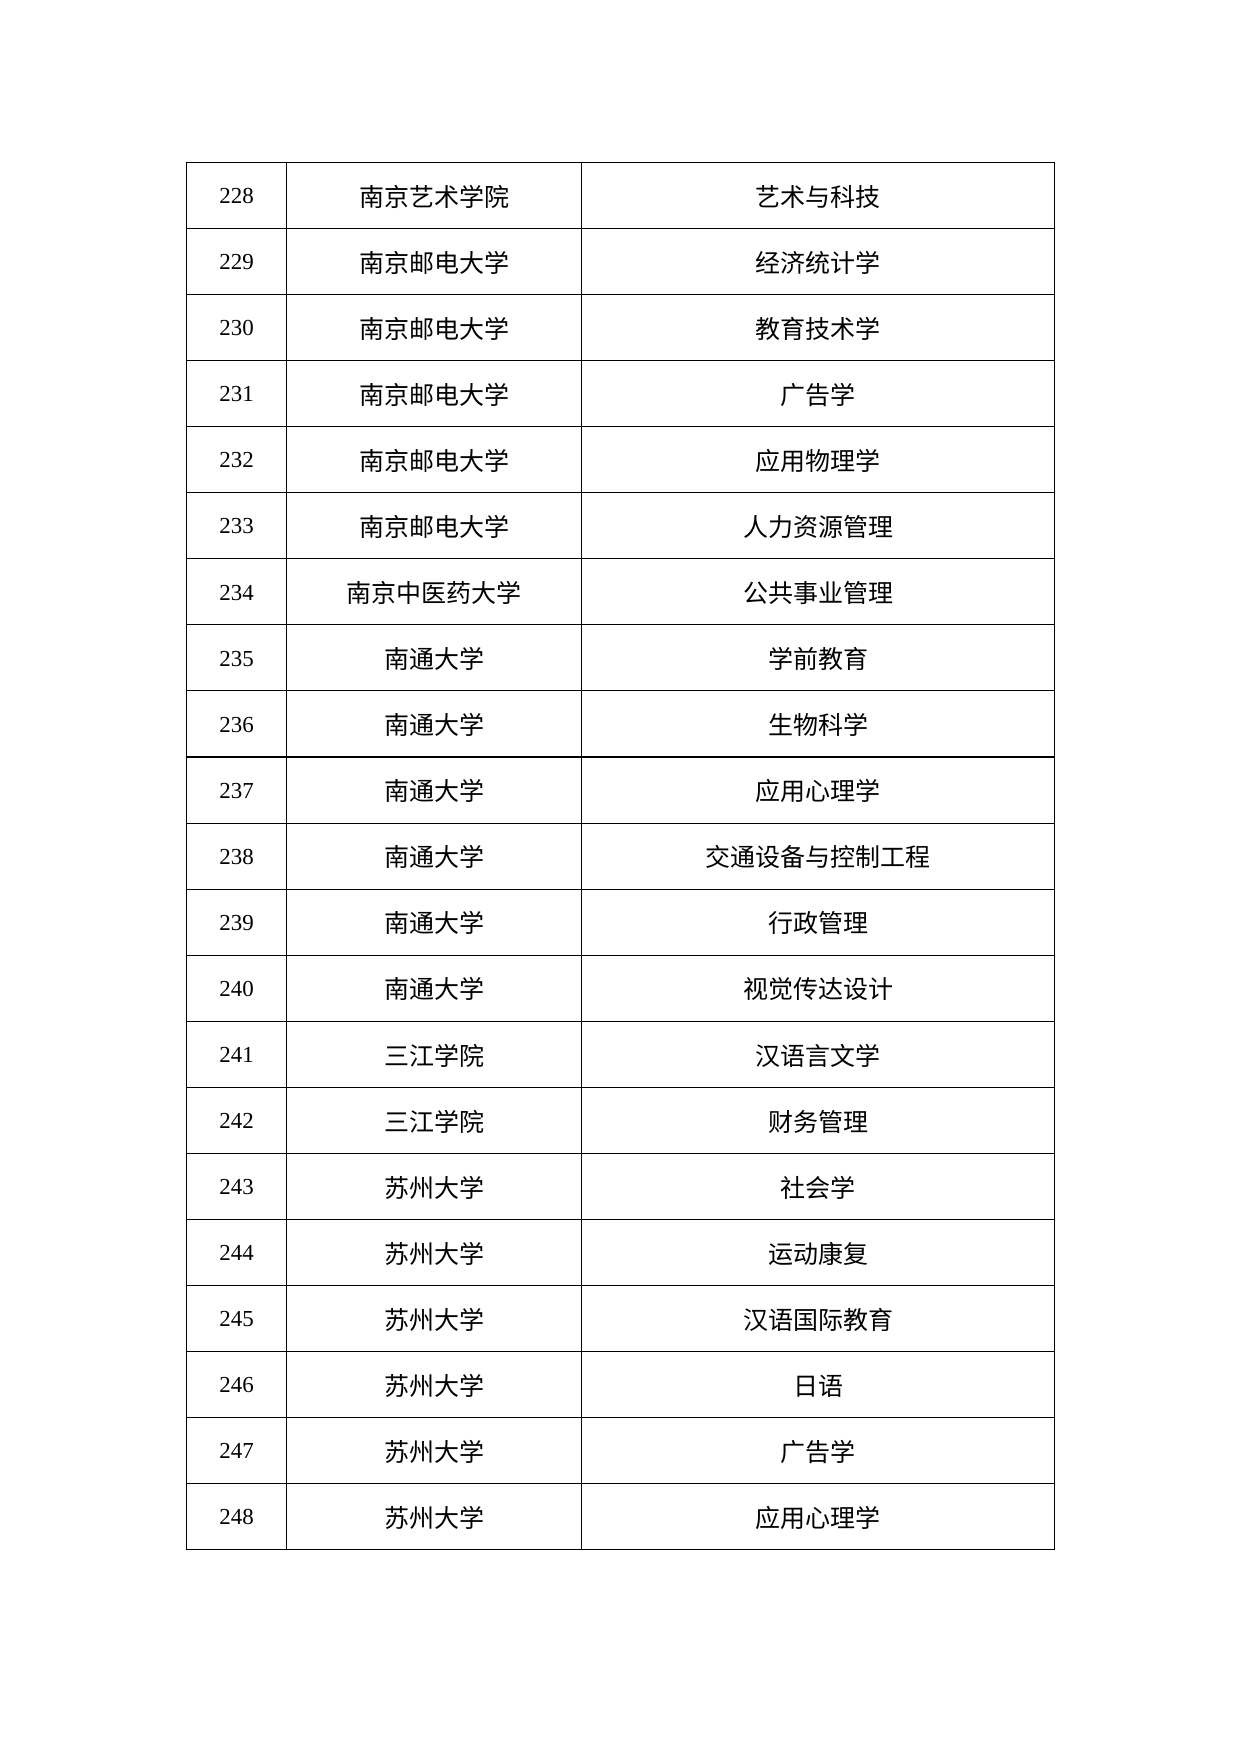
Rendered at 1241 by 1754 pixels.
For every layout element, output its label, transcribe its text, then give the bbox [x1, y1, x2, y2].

table_cell 苏州大学 [287, 1286, 581, 1351]
table_cell 南京邮电大学 [287, 427, 581, 492]
table_cell 245 [187, 1286, 286, 1351]
table_cell 南京邮电大学 [287, 361, 581, 426]
table_cell 生物科学 [582, 691, 1054, 756]
table_cell 交通设备与控制工程 [582, 824, 1054, 888]
table_cell 广告学 [582, 361, 1054, 426]
table_cell 232 [187, 427, 286, 492]
table_cell 公共事业管理 [582, 559, 1054, 624]
table_cell 南京邮电大学 [287, 493, 581, 558]
table_cell 234 [187, 559, 286, 624]
table_cell 艺术与科技 [582, 163, 1054, 228]
table_cell 日语 [582, 1352, 1054, 1417]
table_cell 南通大学 [287, 625, 581, 690]
table_cell 苏州大学 [287, 1418, 581, 1483]
table_cell 南通大学 [287, 890, 581, 954]
table_cell 247 [187, 1418, 286, 1483]
table_cell 南京中医药大学 [287, 559, 581, 624]
table_cell 南京艺术学院 [287, 163, 581, 228]
table_cell 应用物理学 [582, 427, 1054, 492]
table_cell 学前教育 [582, 625, 1054, 690]
table_cell 苏州大学 [287, 1154, 581, 1219]
table_cell 244 [187, 1220, 286, 1285]
table_cell 240 [187, 956, 286, 1021]
table_cell 三江学院 [287, 1022, 581, 1087]
table_cell 231 [187, 361, 286, 426]
table_cell 财务管理 [582, 1088, 1054, 1153]
table_cell 229 [187, 229, 286, 294]
table_cell 南京邮电大学 [287, 229, 581, 294]
table_cell 236 [187, 691, 286, 756]
table_cell 228 [187, 163, 286, 228]
table_cell 238 [187, 824, 286, 888]
table_cell 南京邮电大学 [287, 295, 581, 360]
table_cell 239 [187, 890, 286, 954]
table_cell 应用心理学 [582, 758, 1054, 822]
table_cell 汉语言文学 [582, 1022, 1054, 1087]
table_cell 242 [187, 1088, 286, 1153]
table_cell 广告学 [582, 1418, 1054, 1483]
table_cell 南通大学 [287, 824, 581, 888]
table_cell 汉语国际教育 [582, 1286, 1054, 1351]
table_cell 235 [187, 625, 286, 690]
table_cell 南通大学 [287, 758, 581, 822]
table_cell 行政管理 [582, 890, 1054, 954]
table_cell 230 [187, 295, 286, 360]
table_cell 苏州大学 [287, 1220, 581, 1285]
table_cell 应用心理学 [582, 1484, 1054, 1549]
table_cell 南通大学 [287, 691, 581, 756]
table_cell 教育技术学 [582, 295, 1054, 360]
table_cell 246 [187, 1352, 286, 1417]
table_cell 运动康复 [582, 1220, 1054, 1285]
table_cell 233 [187, 493, 286, 558]
table_cell 苏州大学 [287, 1484, 581, 1549]
table_cell 南通大学 [287, 956, 581, 1021]
table_cell 经济统计学 [582, 229, 1054, 294]
table_cell 243 [187, 1154, 286, 1219]
table_cell 社会学 [582, 1154, 1054, 1219]
table_cell 人力资源管理 [582, 493, 1054, 558]
table_cell 237 [187, 758, 286, 822]
table_cell 241 [187, 1022, 286, 1087]
table_cell 三江学院 [287, 1088, 581, 1153]
table_cell 248 [187, 1484, 286, 1549]
table_cell 苏州大学 [287, 1352, 581, 1417]
table_cell 视觉传达设计 [582, 956, 1054, 1021]
